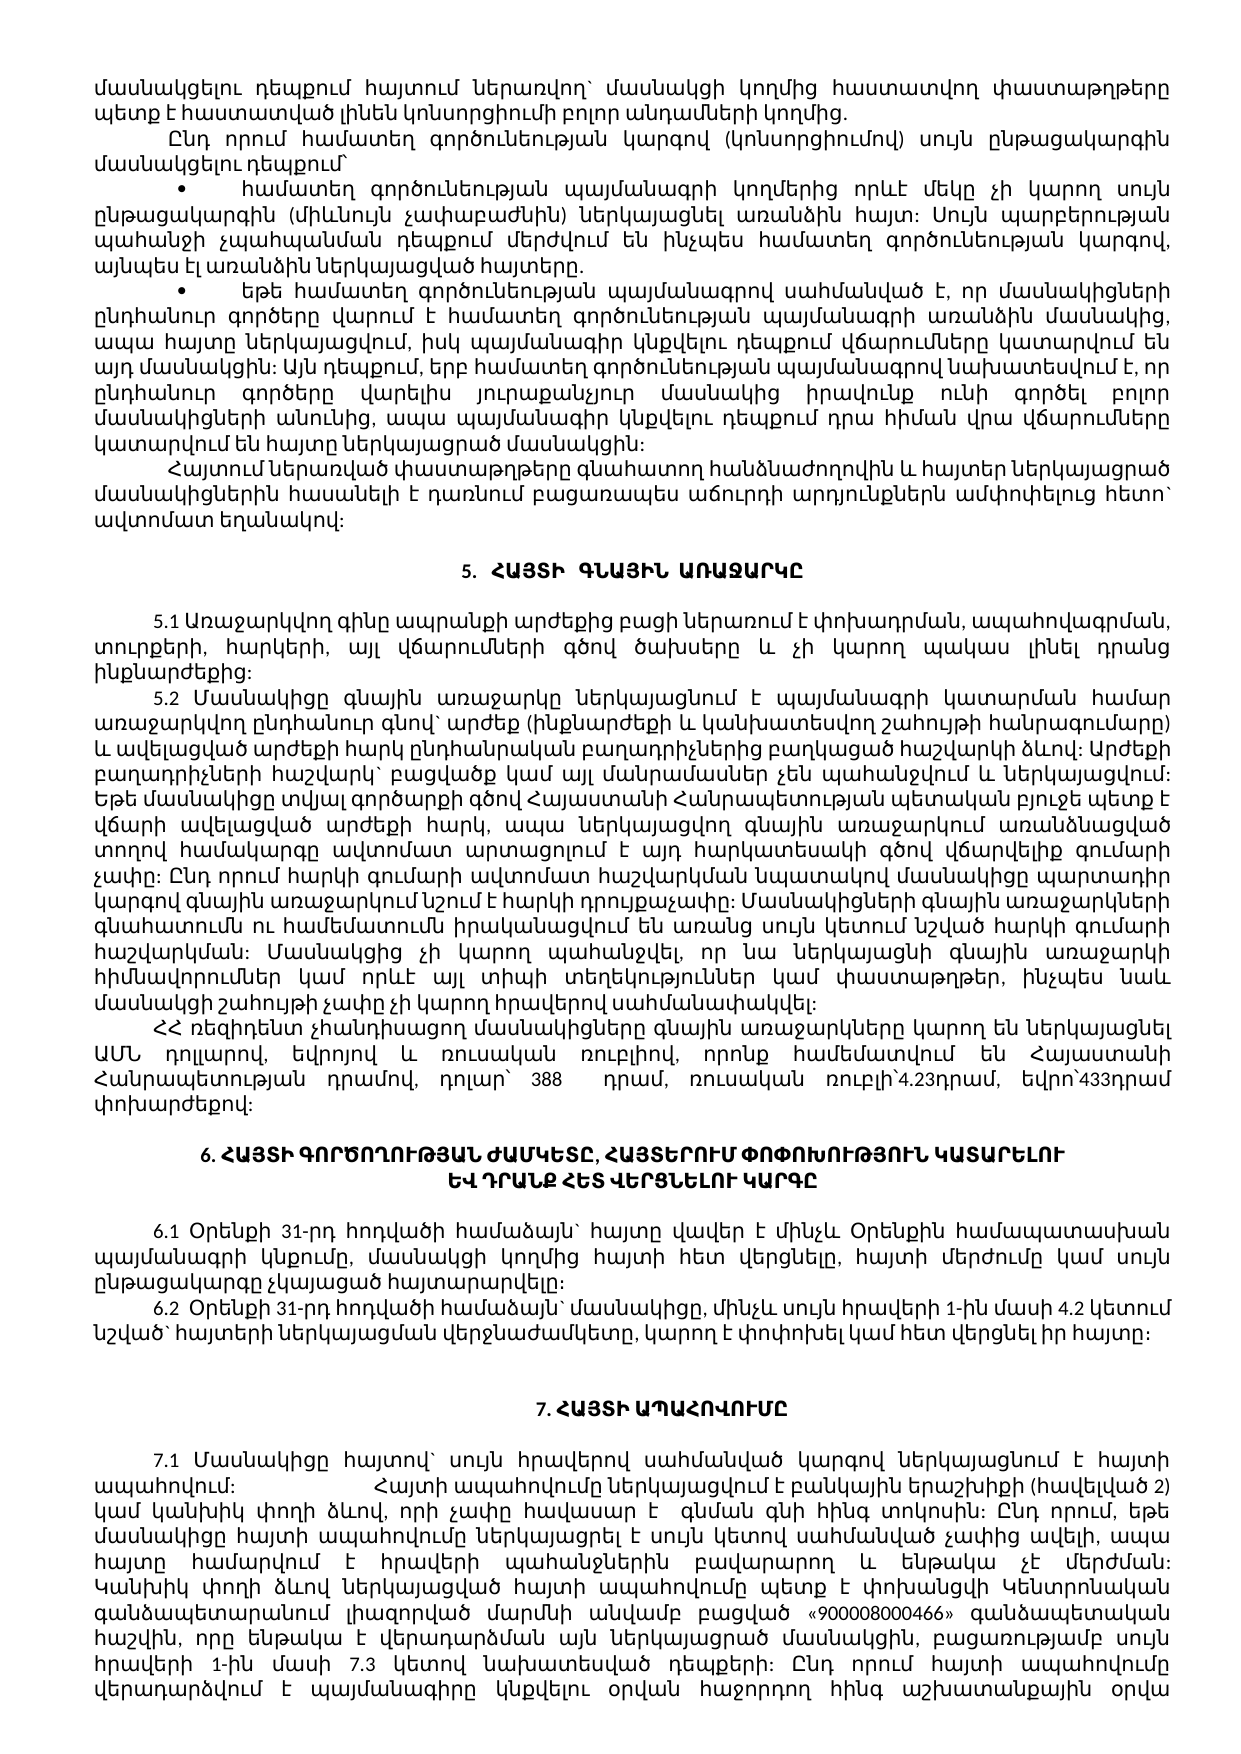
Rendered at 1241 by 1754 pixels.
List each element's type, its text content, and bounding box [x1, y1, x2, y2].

text 7. ՀԱՅՏԻ ԱՊԱՀՈՎՈՒՄԸ [94, 1397, 1171, 1422]
text 6. ՀԱՅՏԻ ԳՈՐԾՈՂՈՒԹՅԱՆ ԺԱՄԿԵՏԸ, ՀԱՅՏԵՐՈՒՄ ՓՈՓՈԽՈՒԹՅՈՒՆ ԿԱՏԱՐԵԼՈՒ [94, 1142, 1171, 1168]
text 5.2 Մասնակիցը գնային առաջարկը ներկայացնում է պայմանագրի կատարման համար առաջարկվող ընդհանուր գնով` արժեք (ինքնարժեքի և կանխատեսվող շահույթի հանրագումարը) և ավելացված արժեքի հարկ ընդհանրական բաղադրիչներից բաղկացած հաշվարկի ձևով: Արժեքի բաղադրիչների հաշվարկ` բացվածք կամ այլ մանրամասներ չեն պահանջվում և ներկայացվում: Եթե մասնակիցը տվյալ գործարքի գծով Հայաստանի Հանրապետության պետական բյուջե պետք է վճարի ավելացված արժեքի հարկ, ապա ներկայացվող գնային առաջարկում առանձնացված տողով համակարգը ավտոմատ արտացոլում է այդ հարկատեսակի գծով վճարվելիք գումարի չափը: Ընդ որում հարկի գումարի ավտոմատ հաշվարկման նպատակով մասնակիցը պարտադիր կարգով գնային առաջարկում նշում է հարկի դրույքաչափը: Մասնակիցների գնային առաջարկների գնահատումն ու համեմատումն իրականացվում են առանց սույն կետում նշված հարկի գումարի հաշվարկման: Մասնակցից չի կարող պահանջվել, որ նա ներկայացնի գնային առաջարկի հիմնավորումներ կամ որևէ այլ տիպի տեղեկություններ կամ փաստաթղթեր, ինչպես նաև մասնակցի շահույթի չափը չի կարող հրավերով սահմանափակվել: [94, 685, 1171, 1015]
text Ընդ որում համատեղ գործունեության կարգով (կոնսորցիումով) սույն ընթացակարգին մասնակցելու դեպքում՝ [94, 126, 1171, 177]
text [94, 1447, 1171, 1702]
text 6.1 Օրենքի 31-րդ հոդվածի համաձայն` հայտը վավեր է մինչև Օրենքին համապատասխան պայմանագրի կնքումը, մասնակցի կողմից հայտի հետ վերցնելը, հայտի մերժումը կամ սույն ընթացակարգը չկայացած հայտարարվելը։ [94, 1219, 1171, 1295]
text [94, 75, 1171, 126]
text ԵՎ ԴՐԱՆՔ ՀԵՏ ՎԵՐՑՆԵԼՈՒ ԿԱՐԳԸ [94, 1168, 1171, 1193]
list համատեղ գործունեության պայմանագրի կողմերից որևէ մեկը չի կարող սույն ընթացակարգին (միևնույն չափաբաժնին) ներկայացնել առանձին հայտ: Սույն պարբերության պահանջի չպահպանման դեպքում մերժվում են ինչպես համատեղ գործունեության կարգով, այնպես էլ առանձին ներկայացված հայտերը. [94, 177, 1171, 278]
text 6.2 Օրենքի 31-րդ հոդվածի համաձայն` մասնակիցը, մինչև սույն հրավերի 1-ին մասի 4.2 կետում նշված` հայտերի ներկայացման վերջնաժամկետը, կարող է փոփոխել կամ հետ վերցնել իր հայտը։ [94, 1295, 1171, 1346]
text 5. ՀԱՅՏԻ ԳՆԱՅԻՆ ԱՌԱՋԱՐԿԸ [94, 558, 1171, 583]
text 5.1 Առաջարկվող գինը ապրանքի արժեքից բացի ներառում է փոխադրման, ապահովագրման, տուրքերի, հարկերի, այլ վճարումների գծով ծախսերը և չի կարող պակաս լինել դրանց ինքնարժեքից: [94, 609, 1171, 685]
text Հայտում ներառված փաստաթղթերը գնահատող հանձնաժողովին և հայտեր ներկայացրած մասնակիցներին հասանելի է դառնում բացառապես աճուրդի արդյունքներն ամփոփելուց հետո` ավտոմատ եղանակով: [94, 456, 1171, 532]
text ՀՀ ռեզիդենտ չհանդիսացող մասնակիցները գնային առաջարկները կարող են ներկայացնել ԱՄՆ դոլլարով, եվրոյով և ռուսական ռուբլիով, որոնք համեմատվում են Հայաստանի Հանրապետության դրամով, դոլար՝ 388 դրամ, ռուսական ռուբլի՝4.23դրամ, եվրո՝433դրամ փոխարժեքով: [94, 1015, 1171, 1117]
list եթե համատեղ գործունեության պայմանագրով սահմանված է, որ մասնակիցների ընդհանուր գործերը վարում է համատեղ գործունեության պայմանագրի առանձին մասնակից, ապա հայտը ներկայացվում, իսկ պայմանագիր կնքվելու դեպքում վճարումները կատարվում են այդ մասնակցին: Այն դեպքում, երբ համատեղ գործունեության պայմանագրով նախատեսվում է, որ ընդհանուր գործերը վարելիս յուրաքանչյուր մասնակից իրավունք ունի գործել բոլոր մասնակիցների անունից, ապա պայմանագիր կնքվելու դեպքում դրա հիման վրա վճարումները կատարվում են հայտը ներկայացրած մասնակցին: [94, 278, 1171, 456]
